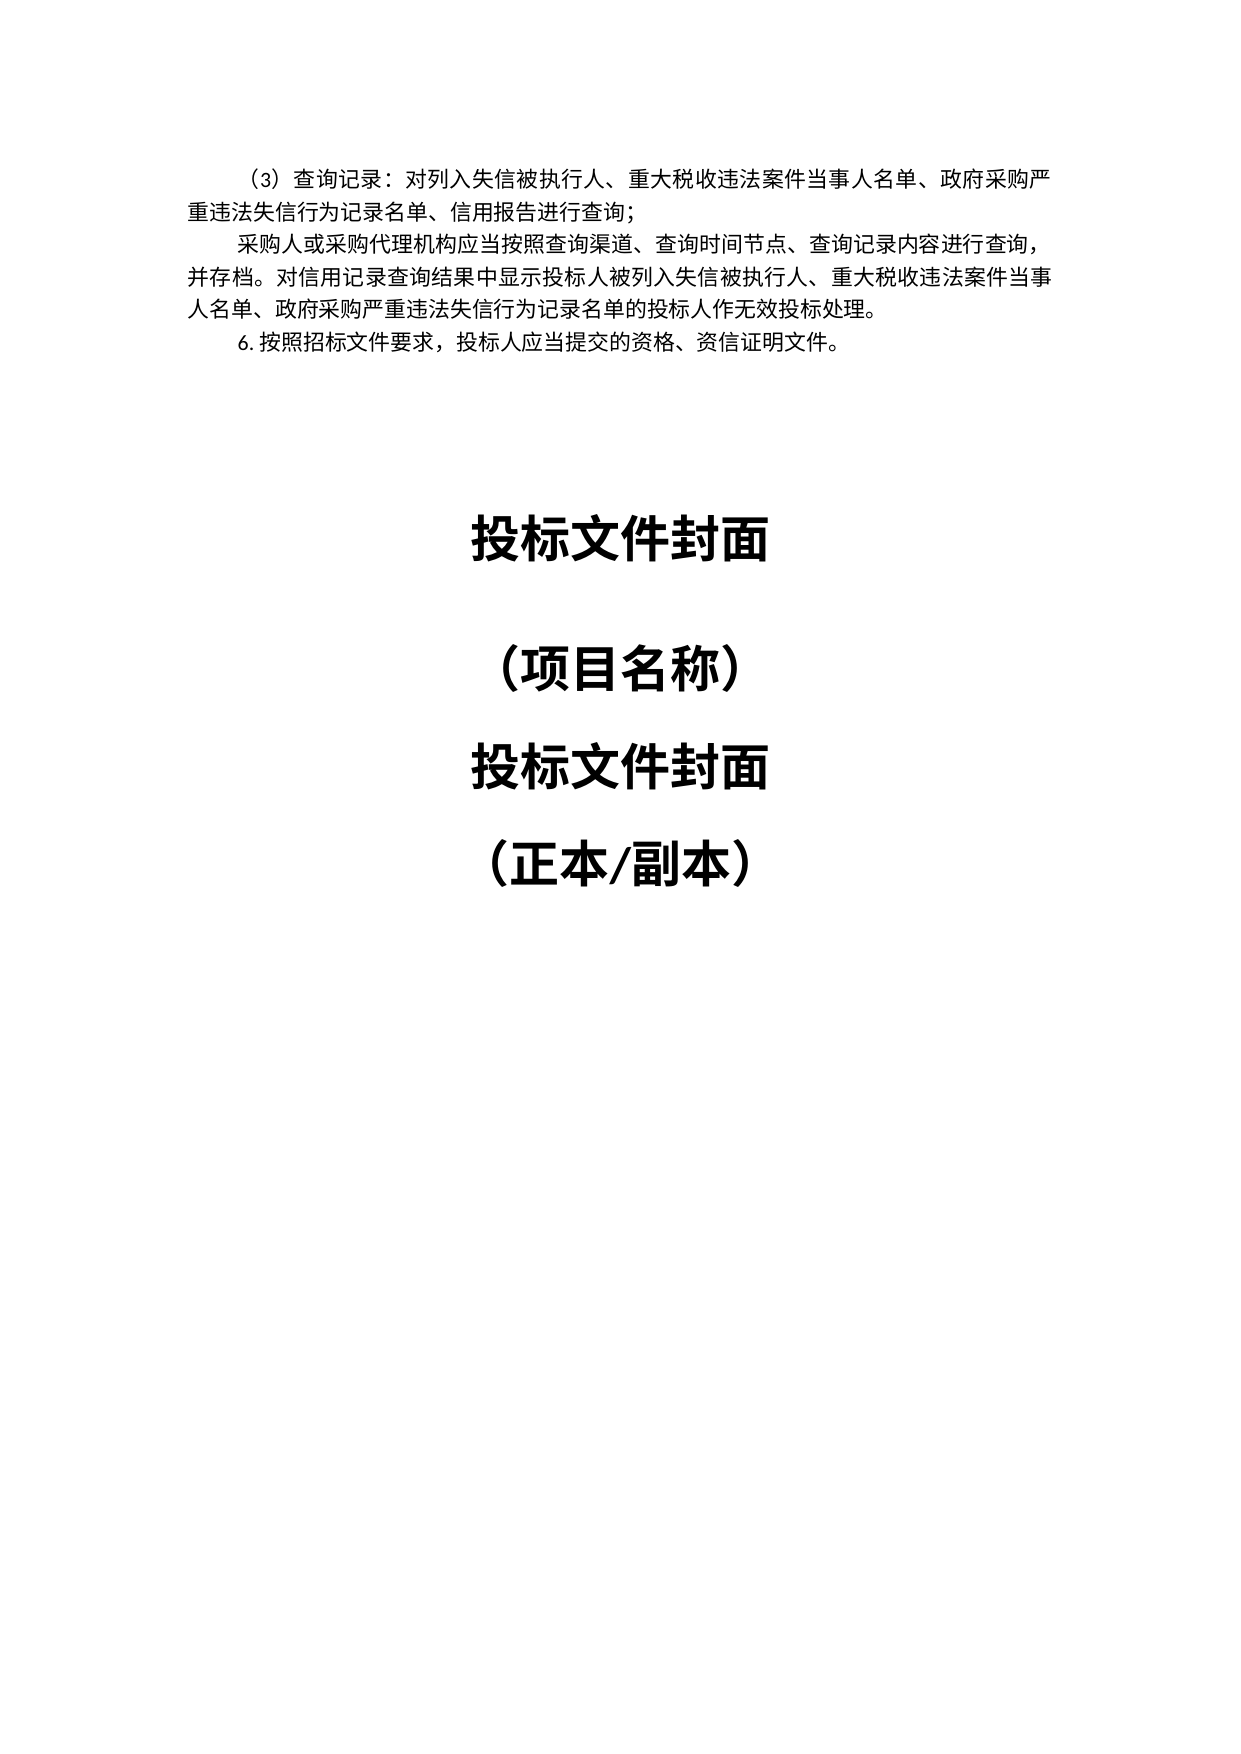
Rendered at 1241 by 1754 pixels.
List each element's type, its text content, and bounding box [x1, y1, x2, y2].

text （正本/副本） [187, 812, 1053, 1592]
text 投标文件封面 [187, 714, 1053, 812]
text 投标文件封面 [187, 487, 1053, 584]
text （3）查询记录：对列入失信被执行人、重大税收违法案件当事人名单、政府采购严重违法失信行为记录名单、信用报告进行查询； [187, 162, 1053, 227]
text （项目名称） [187, 617, 1053, 714]
text 6. 按照招标文件要求，投标人应当提交的资格、资信证明文件。 [187, 324, 1053, 357]
text 采购人或采购代理机构应当按照查询渠道、查询时间节点、查询记录内容进行查询，并存档。对信用记录查询结果中显示投标人被列入失信被执行人、重大税收违法案件当事人名单、政府采购严重违法失信行为记录名单的投标人作无效投标处理。 [187, 227, 1053, 324]
